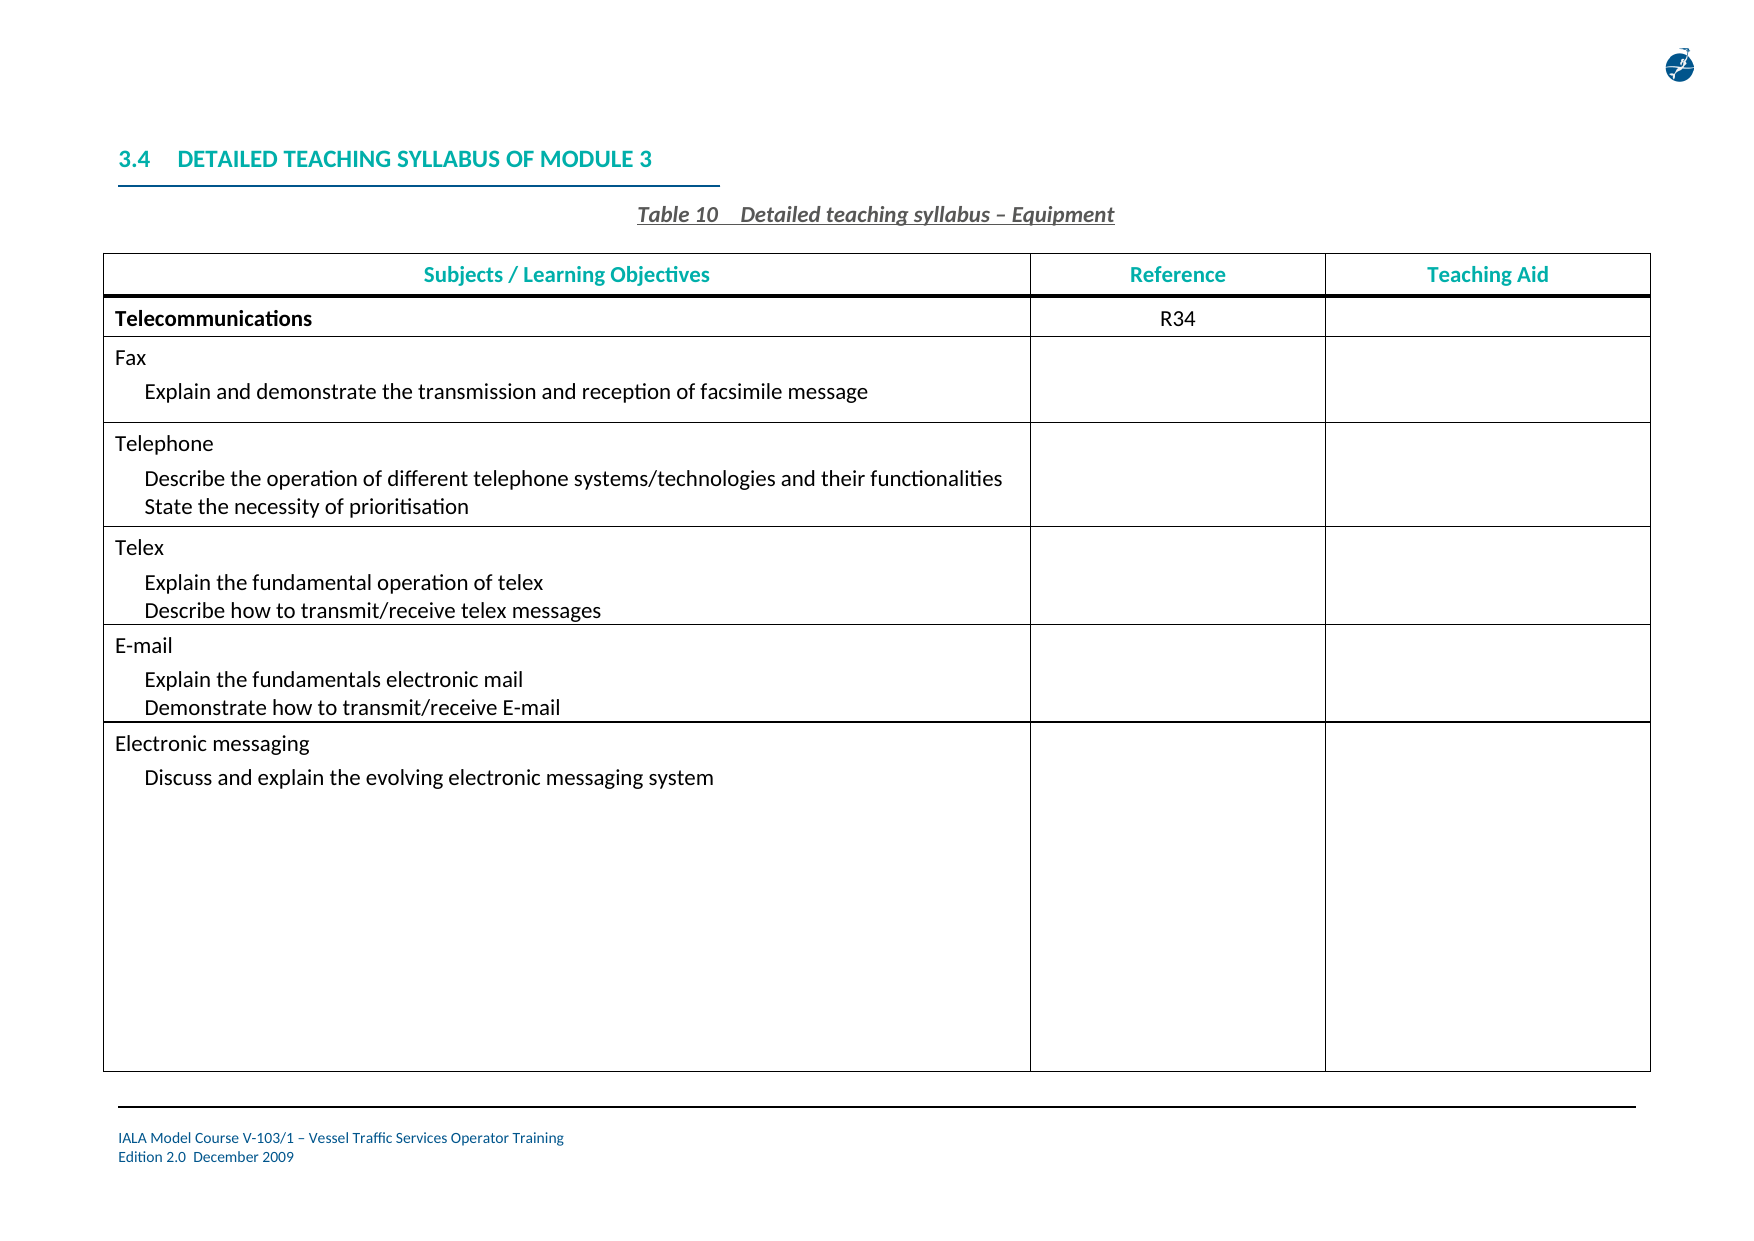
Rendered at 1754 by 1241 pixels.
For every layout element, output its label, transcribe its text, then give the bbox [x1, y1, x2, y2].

table_cell Telex Explain the fundamental operation of telex Describe how to transmit/receive telex messages [104, 527, 1030, 624]
table_cell [1326, 723, 1650, 1071]
table_cell [1326, 527, 1650, 624]
table_cell [1326, 337, 1650, 422]
table_cell R34 [1031, 298, 1325, 336]
table_cell [1326, 625, 1650, 721]
text Detailed teaching syllabus – Equipment [118, 200, 1636, 228]
table_cell [1031, 723, 1325, 1071]
table_cell [1326, 423, 1650, 526]
subtitle DETAILED TEACHING SYLLABUS OF MODULE 3 [118, 143, 1636, 174]
table_header Teaching Aid [1326, 254, 1650, 294]
table_cell [1031, 625, 1325, 721]
table_cell Telephone Describe the operation of different telephone systems/technologies and their functionalities State the necessity of prioritisation [104, 423, 1030, 526]
picture [1634, 0, 1753, 117]
table_header Reference [1031, 254, 1325, 294]
table_cell [1326, 298, 1650, 336]
table_cell Electronic messaging Discuss and explain the evolving electronic messaging system [104, 723, 1030, 1071]
table_cell E-mail Explain the fundamentals electronic mail Demonstrate how to transmit/receive E-mail [104, 625, 1030, 721]
table_cell [1031, 423, 1325, 526]
table_cell [1031, 527, 1325, 624]
table_header Subjects / Learning Objectives [104, 254, 1030, 294]
table_cell Fax Explain and demonstrate the transmission and reception of facsimile message [104, 337, 1030, 422]
table_cell Telecommunications [104, 298, 1030, 336]
table_cell [1031, 337, 1325, 422]
